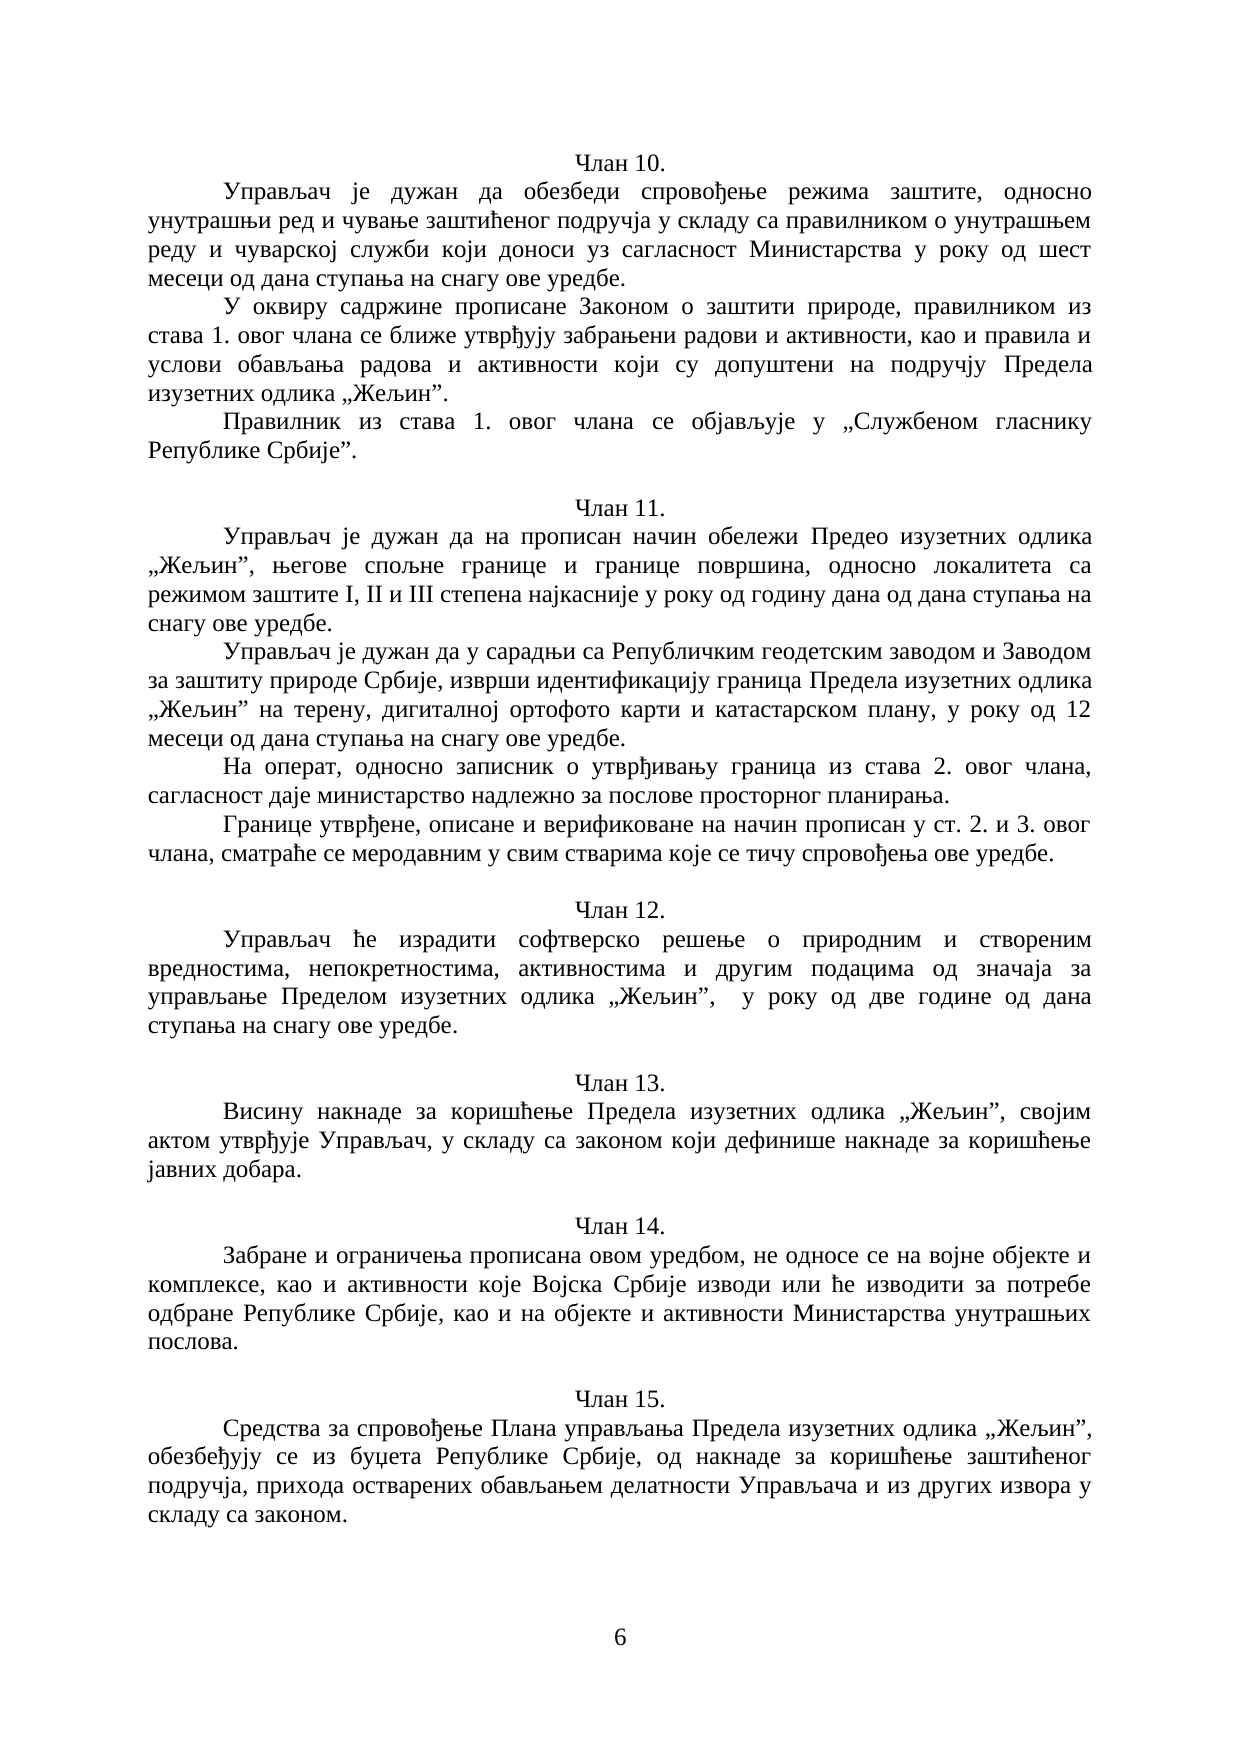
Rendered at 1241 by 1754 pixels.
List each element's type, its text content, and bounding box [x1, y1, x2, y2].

text Правилник из става 1. овог члана се објављује у „Службеном гласнику Републике Србије”. [148, 406, 1092, 464]
text Члан 11. [148, 493, 1092, 521]
text Члан 14. [148, 1211, 1092, 1240]
text Управљач је дужан да на прописан начин обележи Предео изузетних одлика „Жељин”, његове спољне границе и границе површина, односно локалитета са режимом заштите I, II и III степена најкасније у року од годину дана од дана ступања на снагу ове уредбе. [148, 521, 1092, 636]
text У оквиру садржине прописане Законом о заштити природе, правилником из става 1. овог члана се ближе утврђују забрањени радови и активности, као и правила и услови обављања радова и активности који су допуштени на подручју Предела изузетних одлика „Жељин”. [148, 291, 1092, 406]
text Управљач је дужан да у сарадњи са Републичким геодетским заводом и Заводом за заштиту природе Србије, изврши идентификацију граница Предела изузетних одлика „Жељин” на терену, дигиталној ортофото карти и катастарском плану, у року од 12 месеци од дана ступања на снагу ове уредбе. [148, 636, 1092, 751]
text Управљач ће израдити софтверско решење о природним и створеним вредностима, непокретностима, активностима и другим подацима од значаја за управљање Пределом изузетних одлика „Жељин”, у року од две године од дана ступања на снагу ове уредбе. [148, 924, 1092, 1039]
text Висину накнаде за коришћење Предела изузетних одлика „Жељин”, својим актом утврђује Управљач, у складу са законом који дефинише накнаде за коришћење јавних добара. [148, 1096, 1092, 1183]
text Забране и ограничења прописана овом уредбом, не односе се на војне објекте и комплексе, као и активности које Војска Србије изводи или ће изводити за потребе одбране Републике Србије, као и на објекте и активности Министарства унутрашњих послова. [148, 1240, 1092, 1355]
text Члан 12. [148, 895, 1092, 924]
text Границе утврђене, описане и верификоване на начин прописан у ст. 2. и 3. овог члана, сматраће се меродавним у свим стварима које се тичу спровођења ове уредбе. [148, 809, 1092, 866]
text Члан 10. [148, 148, 1092, 176]
text На операт, односно записник о утврђивању граница из става 2. овог члана, сагласност даје министарство надлежно за послове просторног планирања. [148, 751, 1092, 809]
text Управљач је дужан да обезбеди спровођење режима заштите, односно унутрашњи ред и чување заштићеног подручја у складу са правилником о унутрашњем реду и чуварској служби који доноси уз сагласност Министарства у року од шест месеци од дана ступања на снагу ове уредбе. [148, 176, 1092, 291]
text Члан 13. [148, 1068, 1092, 1096]
text Члан 15. [148, 1384, 1092, 1413]
text Средства за спровођење Плана управљања Предела изузетних одлика „Жељин”, обезбеђују се из буџета Републике Србије, од накнаде за коришћење заштићеног подручја, прихода остварених обављањем делатности Управљача и из других извора у складу са законом. [148, 1413, 1092, 1528]
